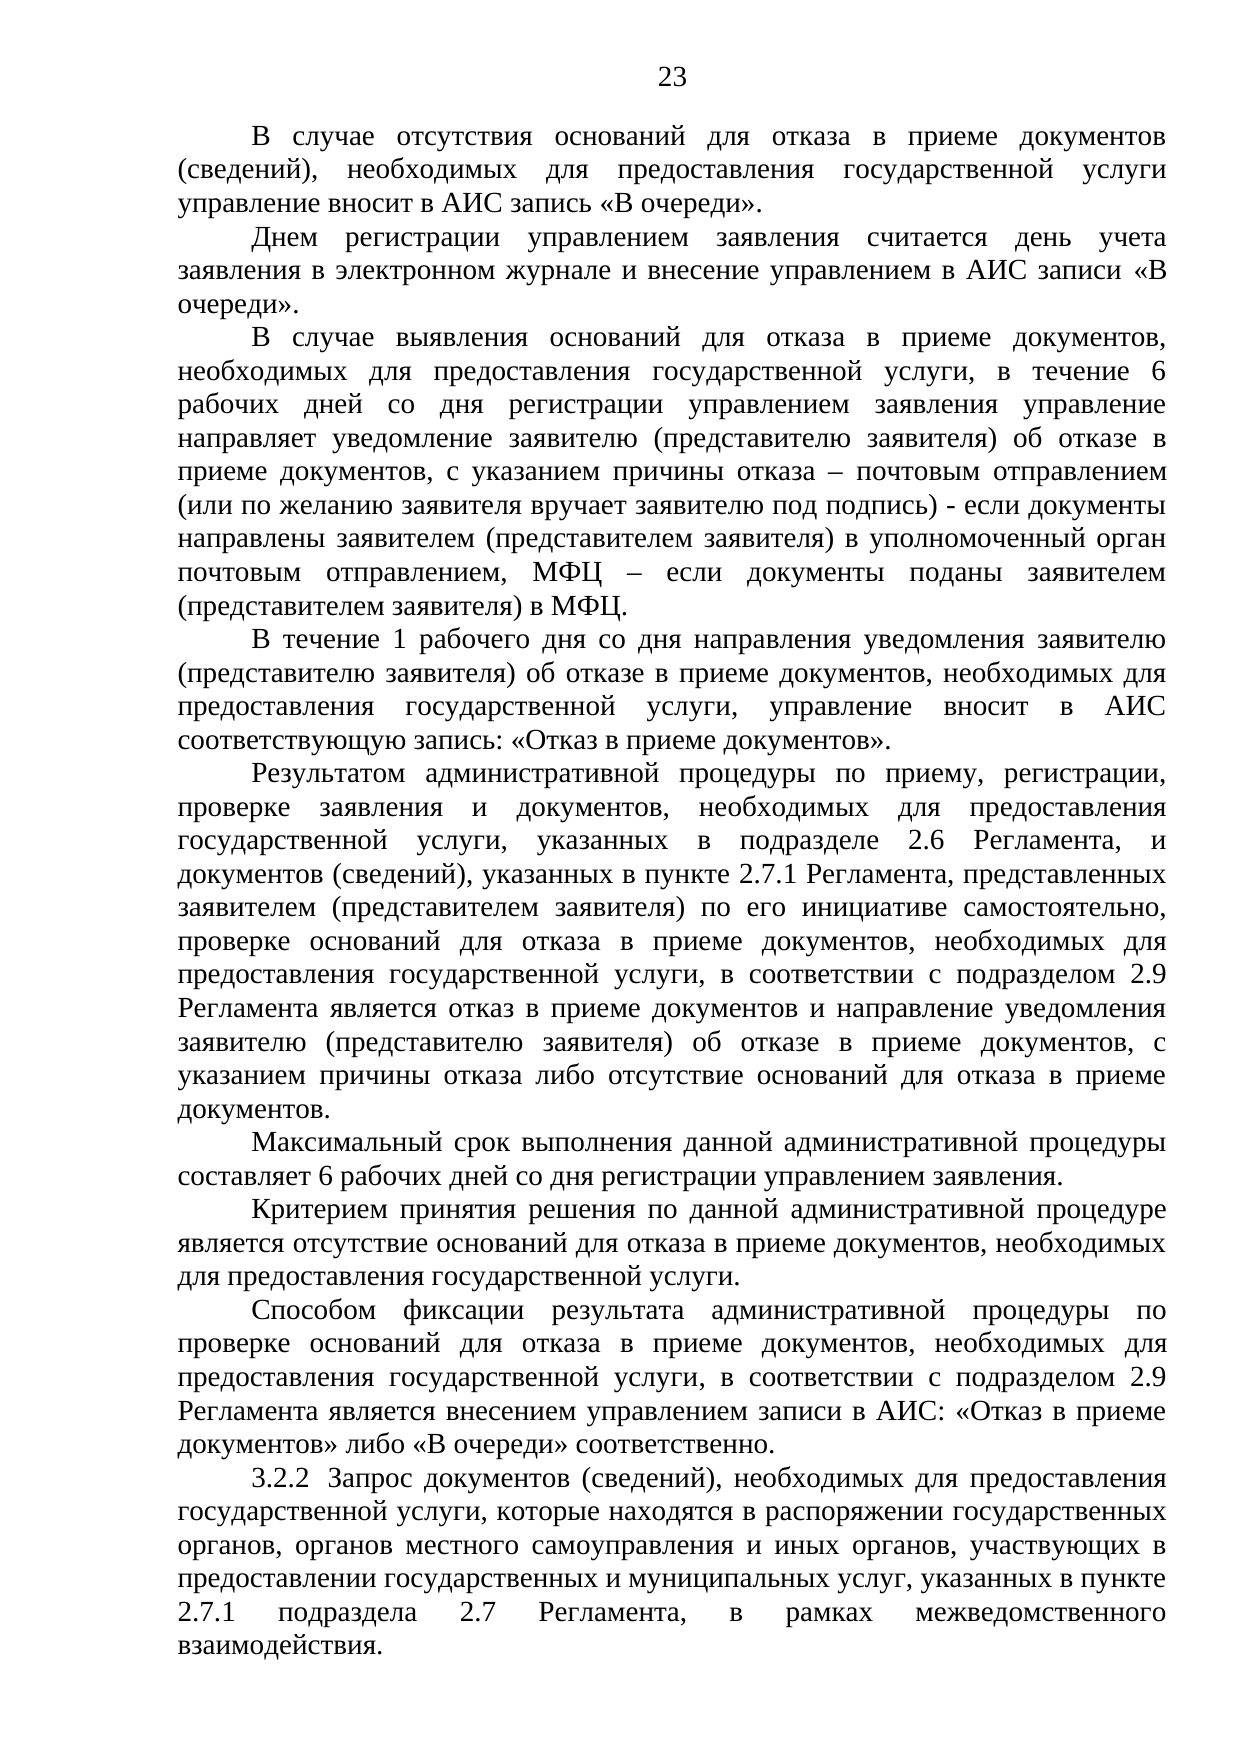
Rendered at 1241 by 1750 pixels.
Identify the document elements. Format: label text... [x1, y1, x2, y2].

text Максимальный срок выполнения данной административной процедуры составляет 6 рабочих дней со дня регистрации управлением заявления. [177, 1124, 1167, 1191]
text В случае отсутствия оснований для отказа в приеме документов (сведений), необходимых для предоставления государственной услуги управление вносит в АИС запись «В очереди». [177, 118, 1167, 219]
text В течение 1 рабочего дня со дня направления уведомления заявителю (представителю заявителя) об отказе в приеме документов, необходимых для предоставления государственной услуги, управление вносит в АИС соответствующую запись: «Отказ в приеме документов». [177, 621, 1167, 755]
text Результатом административной процедуры по приему, регистрации, проверке заявления и документов, необходимых для предоставления государственной услуги, указанных в подразделе 2.6 Регламента, и документов (сведений), указанных в пункте 2.7.1 Регламента, представленных заявителем (представителем заявителя) по его инициативе самостоятельно, проверке оснований для отказа в приеме документов, необходимых для предоставления государственной услуги, в соответствии с подразделом 2.9 Регламента является отказ в приеме документов и направление уведомления заявителю (представителю заявителя) об отказе в приеме документов, с указанием причины отказа либо отсутствие оснований для отказа в приеме документов. [177, 755, 1167, 1124]
text Днем регистрации управлением заявления считается день учета заявления в электронном журнале и внесение управлением в АИС записи «В очереди». [177, 219, 1167, 319]
text Способом фиксации результата административной процедуры по проверке оснований для отказа в приеме документов, необходимых для предоставления государственной услуги, в соответствии с подразделом 2.9 Регламента является внесением управлением записи в АИС: «Отказ в приеме документов» либо «В очереди» соответственно. [177, 1292, 1167, 1460]
list Запрос документов (сведений), необходимых для предоставления государственной услуги, которые находятся в распоряжении государственных органов, органов местного самоуправления и иных органов, участвующих в предоставлении государственных и муниципальных услуг, указанных в пункте 2.7.1 подраздела 2.7 Регламента, в рамках межведомственного взаимодействия. [177, 1460, 1167, 1661]
text В случае выявления оснований для отказа в приеме документов, необходимых для предоставления государственной услуги, в течение 6 рабочих дней со дня регистрации управлением заявления управление направляет уведомление заявителю (представителю заявителя) об отказе в приеме документов, с указанием причины отказа – почтовым отправлением (или по желанию заявителя вручает заявителю под подпись) - если документы направлены заявителем (представителем заявителя) в уполномоченный орган почтовым отправлением, МФЦ – если документы поданы заявителем (представителем заявителя) в МФЦ. [177, 319, 1167, 621]
text Критерием принятия решения по данной административной процедуре является отсутствие оснований для отказа в приеме документов, необходимых для предоставления государственной услуги. [177, 1191, 1167, 1292]
